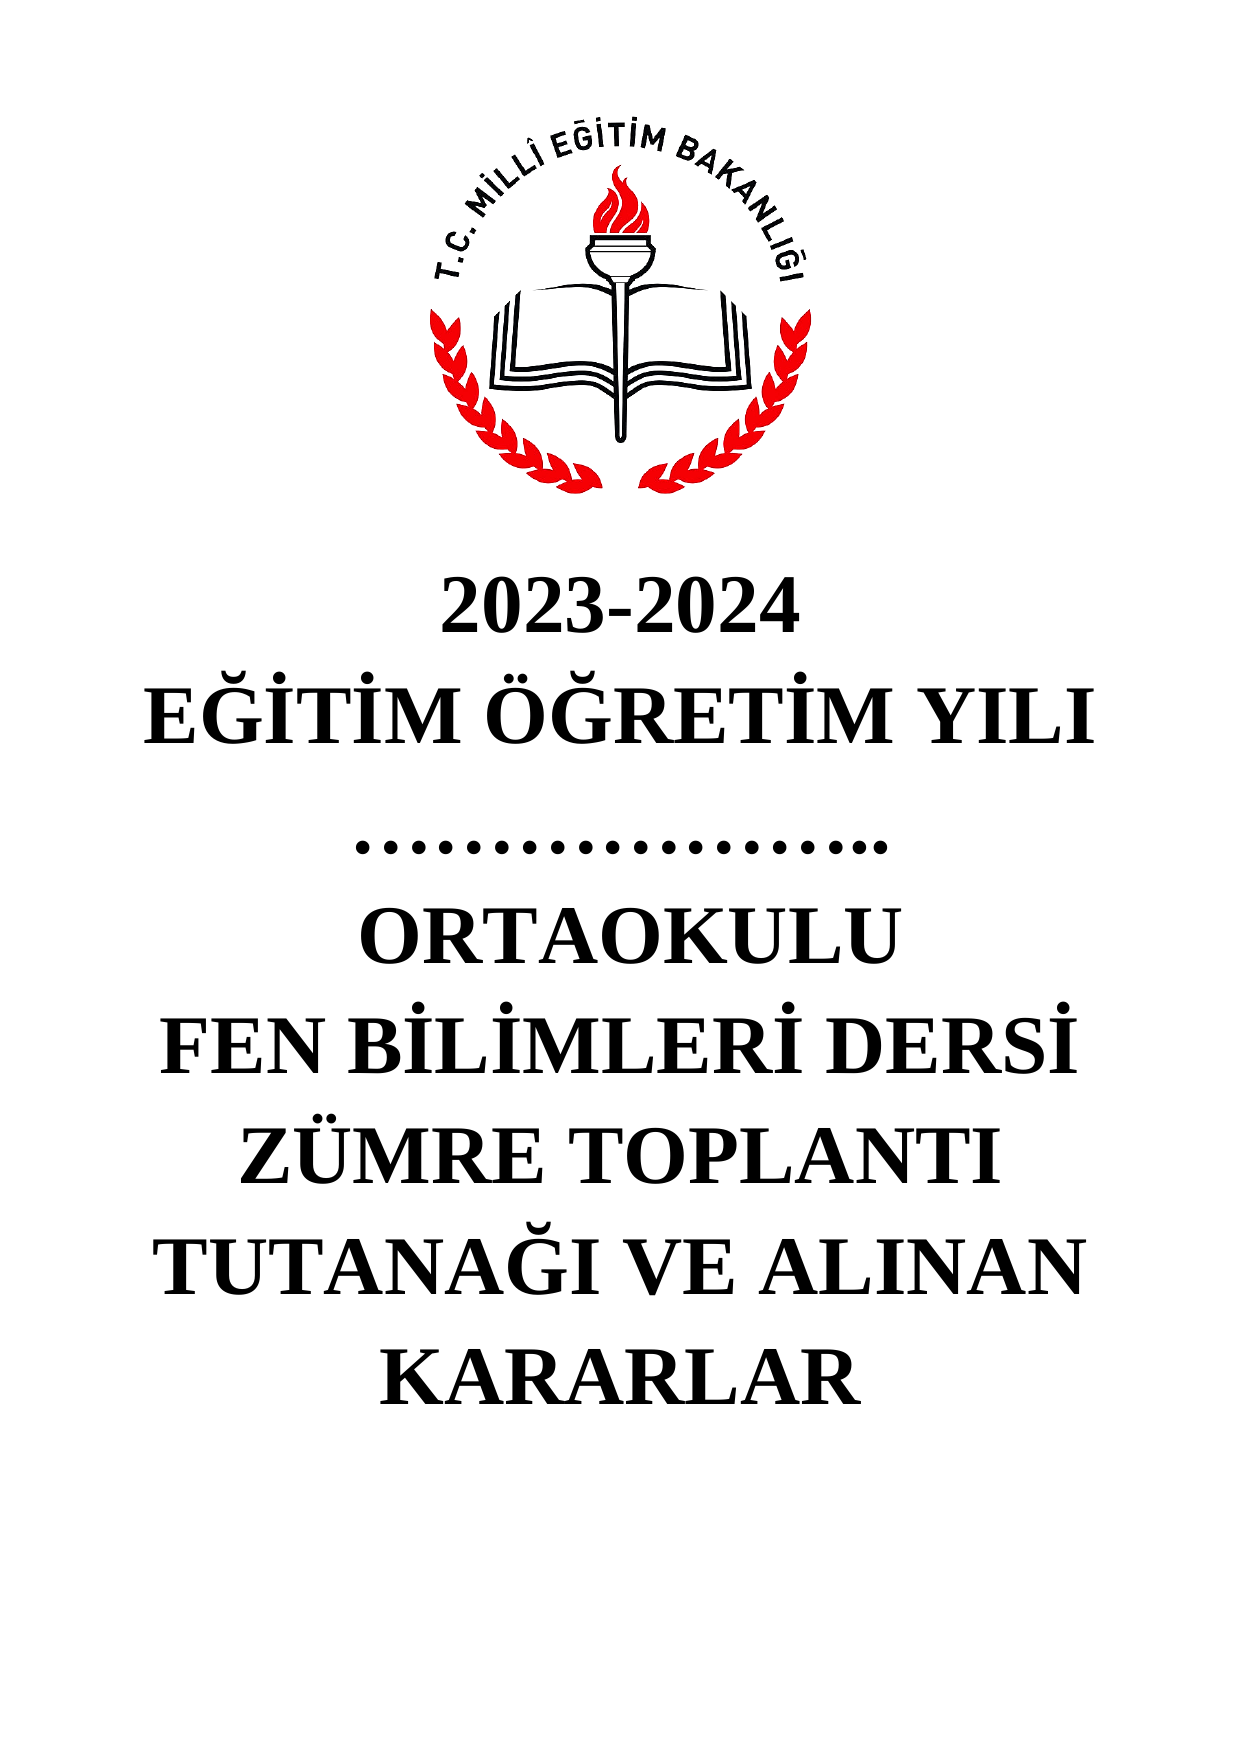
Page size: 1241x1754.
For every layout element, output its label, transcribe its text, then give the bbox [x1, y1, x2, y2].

text FEN BİLİMLERİ DERSİ ZÜMRE TOPLANTI TUTANAĞI VE ALINAN KARARLAR [118, 996, 1122, 1422]
text 2023-2024 [118, 555, 1122, 651]
text ORTAOKULU [118, 886, 1122, 982]
text EĞİTİM ÖĞRETİM YILI ……………….. [118, 665, 1122, 871]
